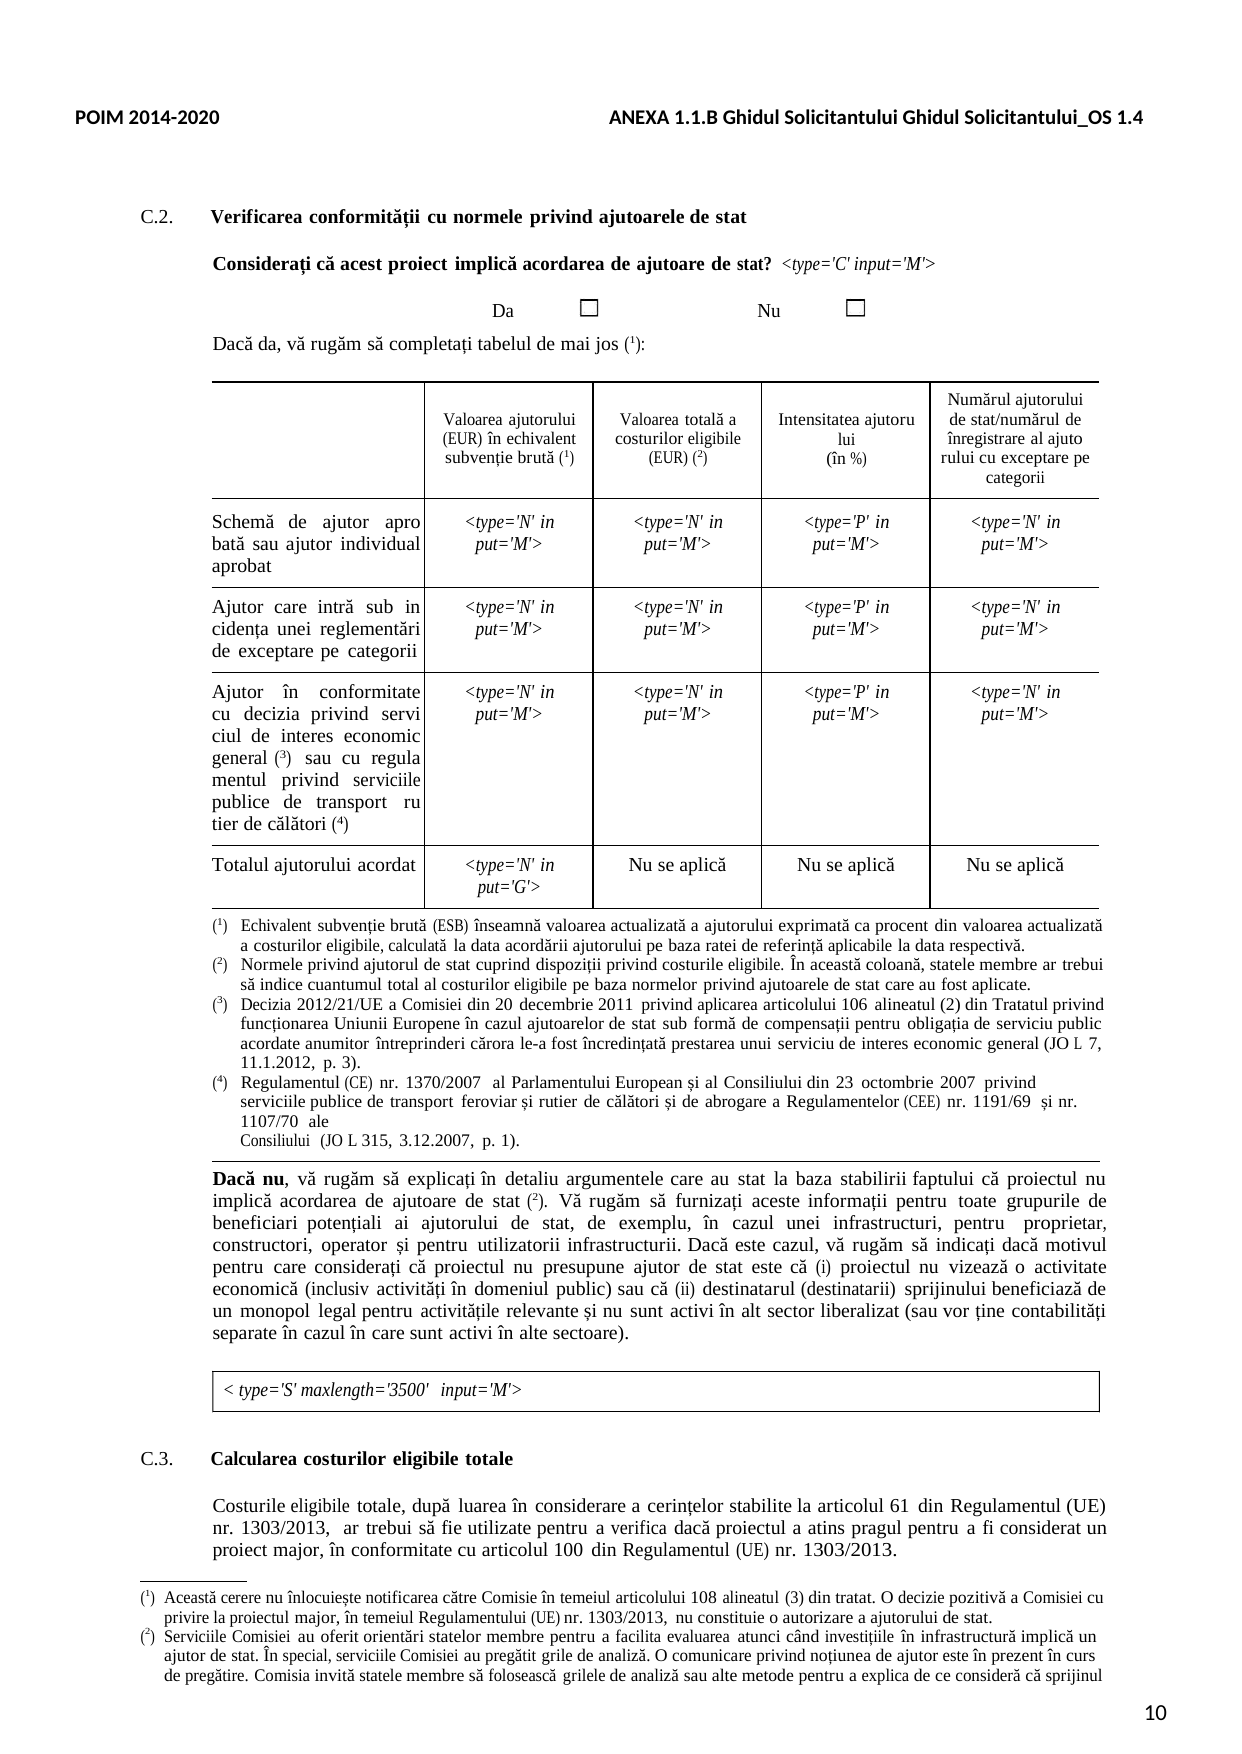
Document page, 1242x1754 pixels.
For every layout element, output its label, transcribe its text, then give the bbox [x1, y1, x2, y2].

text Considerați că acest proiect implică acordarea de ajutoare de stat? <type='C' input='M'> Da Nu [212, 232, 944, 326]
picture [579, 298, 599, 317]
table_cell <type='P' in­ put='M'> [762, 499, 929, 587]
text acordate anumitor întreprinderi cărora le-a fost încredințată prestarea unui serviciu de interes economic general (JO L 7, [240, 1033, 1169, 1053]
table_cell <type='N' in­ put='M'> [594, 673, 761, 845]
table_cell <type='N' in­ put='G'> [425, 846, 592, 908]
text (2) Normele privind ajutorul de stat cuprind dispoziții privind costurile eligibile. În această coloană, statele membre ar trebui să indice cuantumul total al costurilor eligibile pe baza normelor privind ajutoarele de stat care au fost aplicate. [212, 955, 1106, 994]
text C.2. Verificarea conformității cu normele privind ajutoarele de stat [140, 204, 1169, 227]
text Dacă nu, vă rugăm să explicați în detaliu argumentele care au stat la baza stabilirii faptului că proiectul nu implică acordarea de ajutoare de stat (2). Vă rugăm să furnizați aceste informații pentru toate grupurile de beneficiari potențiali ai ajutorului de stat, de exemplu, în cazul unei infrastructuri, pentru proprietar, constructori, operator și pentru utilizatorii infrastructurii. Dacă este cazul, vă rugăm să indicați dacă motivul pentru care considerați că proiectul nu presupune ajutor de stat este că (i) proiectul nu vizează o activitate economică (inclusiv activități în domeniul public) sau că (ii) destinatarul (destinatarii) sprijinului beneficiază de un monopol legal pentru activitățile relevante și nu sunt activi în alt sector liberalizat (sau vor ține contabilități separate în cazul în care sunt activi în alte sectoare). [212, 1168, 1107, 1344]
table_cell Schemă de ajutor apro­ bată sau ajutor individual aprobat [212, 499, 424, 587]
table_cell <type='N' in­ put='M'> [594, 499, 761, 587]
text < type='S' maxlength='3500' input='M'> [222, 1378, 530, 1401]
table_cell Ajutor care intră sub in­ cidența unei reglementări de exceptare pe categorii [212, 588, 424, 672]
table_cell <type='N' in­ put='M'> [931, 588, 1099, 672]
text (1) Echivalent subvenție brută (ESB) înseamnă valoarea actualizată a ajutorului exprimată ca procent din valoarea actualizată a costurilor eligibile, calculată la data acordării ajutorului pe baza ratei de referință aplicabile la data respectivă. [212, 916, 1106, 955]
table_cell Nu se aplică [931, 846, 1099, 908]
text (1) Această cerere nu înlocuiește notificarea către Comisie în temeiul articolului 108 alineatul (3) din tratat. O decizie pozitivă a Comisiei cu privire la proiectul major, în temeiul Regulamentului (UE) nr. 1303/2013, nu constituie o autorizare a ajutorului de stat. [140, 1588, 1106, 1627]
table_cell <type='N' in­ put='M'> [425, 588, 592, 672]
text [164, 1646, 1107, 1685]
table_cell Nu se aplică [594, 846, 761, 908]
table_header Intensitatea ajutoru­ lui (în %) [762, 383, 929, 498]
text Consiliului (JO L 315, 3.12.2007, p. 1). [240, 1131, 1169, 1151]
text Costurile eligibile totale, după luarea în considerare a cerințelor stabilite la articolul 61 din Regulamentul (UE) nr. 1303/2013, ar trebui să fie utilizate pentru a verifica dacă proiectul a atins pragul pentru a fi considerat un proiect major, în conformitate cu articolul 100 din Regulamentul (UE) nr. 1303/2013. [212, 1495, 1107, 1561]
text C.3. Calcularea costurilor eligibile totale [140, 1447, 1169, 1470]
text (2) Serviciile Comisiei au oferit orientări statelor membre pentru a facilita evaluarea atunci când investițiile în infrastructură implică un [140, 1627, 1169, 1646]
table_cell <type='N' in­ put='M'> [931, 673, 1099, 845]
table_cell <type='N' in­ put='M'> [425, 673, 592, 845]
table_header Valoarea totală a costurilor eligibile (EUR) (2) [594, 383, 761, 498]
table_cell <type='P' in­ put='M'> [762, 673, 929, 845]
table_header Valoarea ajutorului (EUR) în echivalent subvenție brută (1) [425, 383, 592, 498]
table_cell <type='P' in­ put='M'> [762, 588, 929, 672]
table_cell <type='N' in­ put='M'> [425, 499, 592, 587]
text 11.1.2012, p. 3). [240, 1053, 1169, 1072]
table_header Numărul ajutorului de stat/numărul de înregistrare al ajuto­ rului cu exceptare pe categorii [931, 383, 1099, 498]
picture [845, 298, 866, 317]
text (4) Regulamentul (CE) nr. 1370/2007 al Parlamentului European și al Consiliului din 23 octombrie 2007 privind serviciile publice de transport feroviar și rutier de călători și de abrogare a Regulamentelor (CEE) nr. 1191/69 și nr. 1107/70 ale [212, 1073, 1106, 1131]
table_cell Totalul ajutorului acordat [212, 846, 424, 908]
table_cell Ajutor în conformitate cu decizia privind servi­ ciul de interes economic general (3) sau cu regula­ mentul privind serviciile publice de transport ru­ tier de călători (4) [212, 673, 424, 845]
text (3) Decizia 2012/21/UE a Comisiei din 20 decembrie 2011 privind aplicarea articolului 106 alineatul (2) din Tratatul privind funcționarea Uniunii Europene în cazul ajutoarelor de stat sub formă de compensații pentru obligația de serviciu public [212, 994, 1106, 1033]
text Dacă da, vă rugăm să completați tabelul de mai jos (1): [212, 332, 1169, 355]
table_header [212, 383, 424, 498]
table_cell <type='N' in­ put='M'> [594, 588, 761, 672]
table_cell Nu se aplică [762, 846, 929, 908]
table_cell <type='N' in­ put='M'> [931, 499, 1099, 587]
